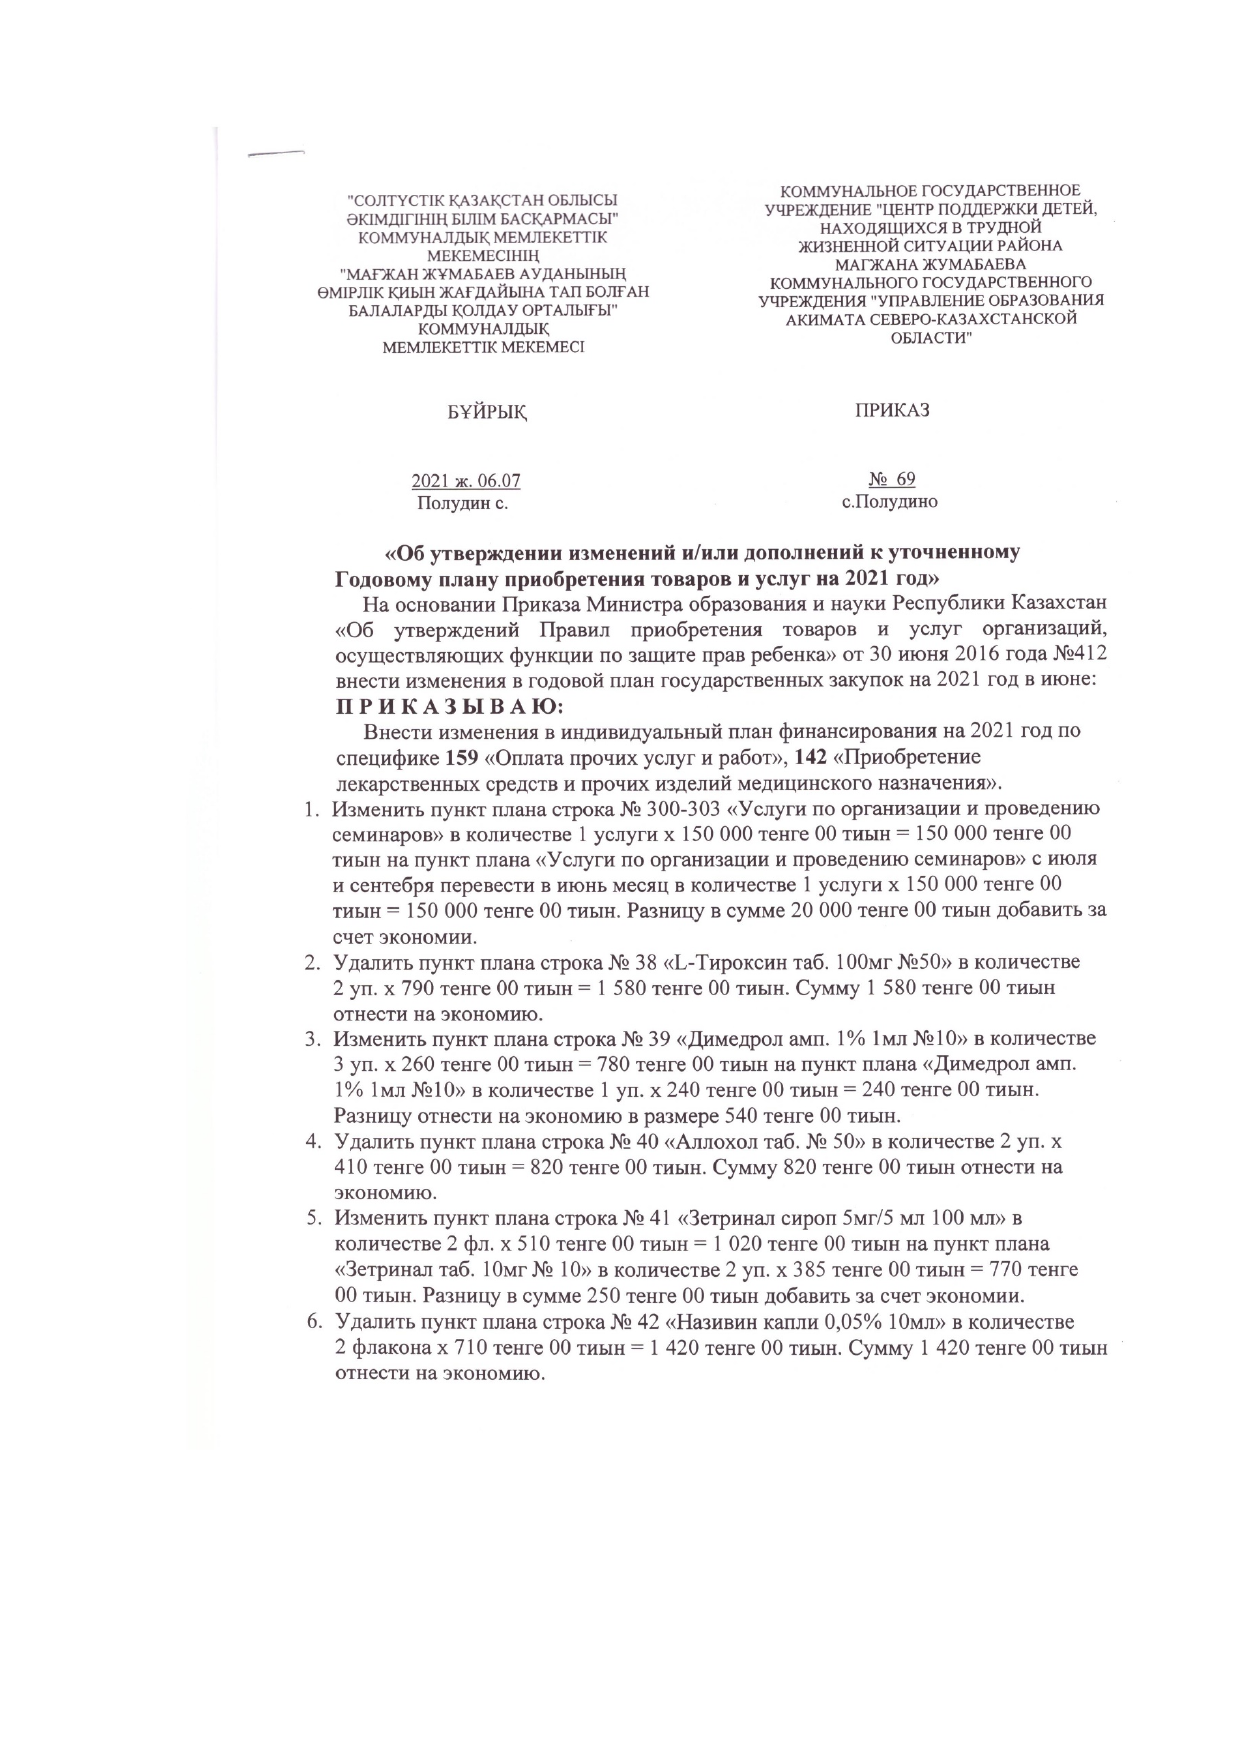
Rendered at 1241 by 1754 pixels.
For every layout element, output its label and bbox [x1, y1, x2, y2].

picture [177, 118, 1152, 1458]
